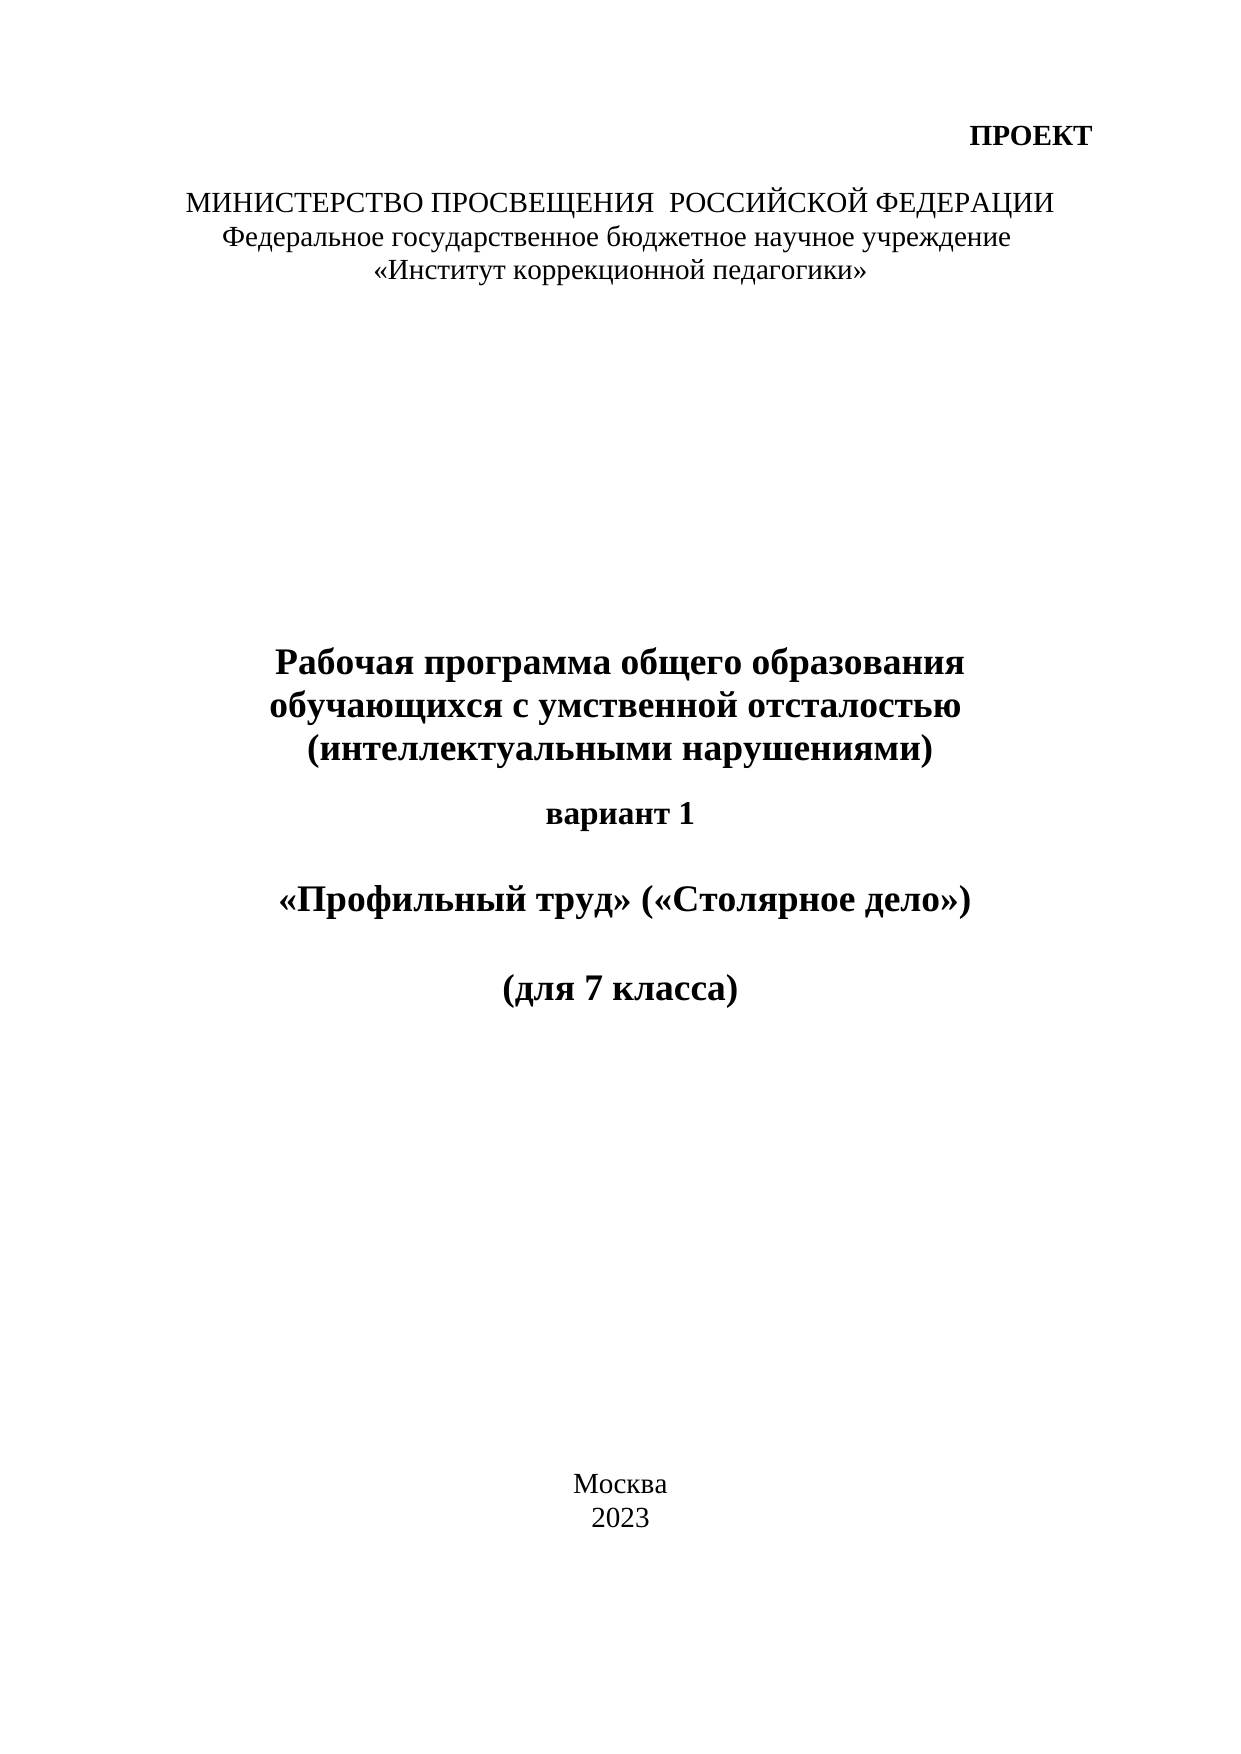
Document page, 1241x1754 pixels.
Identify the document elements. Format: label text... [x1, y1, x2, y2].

text МИНИСТЕРСТВО ПРОСВЕЩЕНИЯ РОССИЙСКОЙ ФЕДЕРАЦИИ [148, 185, 1092, 219]
text Федеральное государственное бюджетное научное учреждение «Институт коррекционной педагогики» [148, 219, 1092, 286]
text Москва 2023 [148, 1466, 1092, 1533]
text «Профильный труд» («Столярное дело») [148, 876, 1092, 919]
text (для 7 класса) [148, 966, 1092, 1009]
text Рабочая программа общего образования обучающихся с умственной отсталостью (интеллектуальными нарушениями) [148, 639, 1092, 768]
text вариант 1 [148, 793, 1092, 832]
text ПРОЕКТ [148, 118, 1092, 152]
